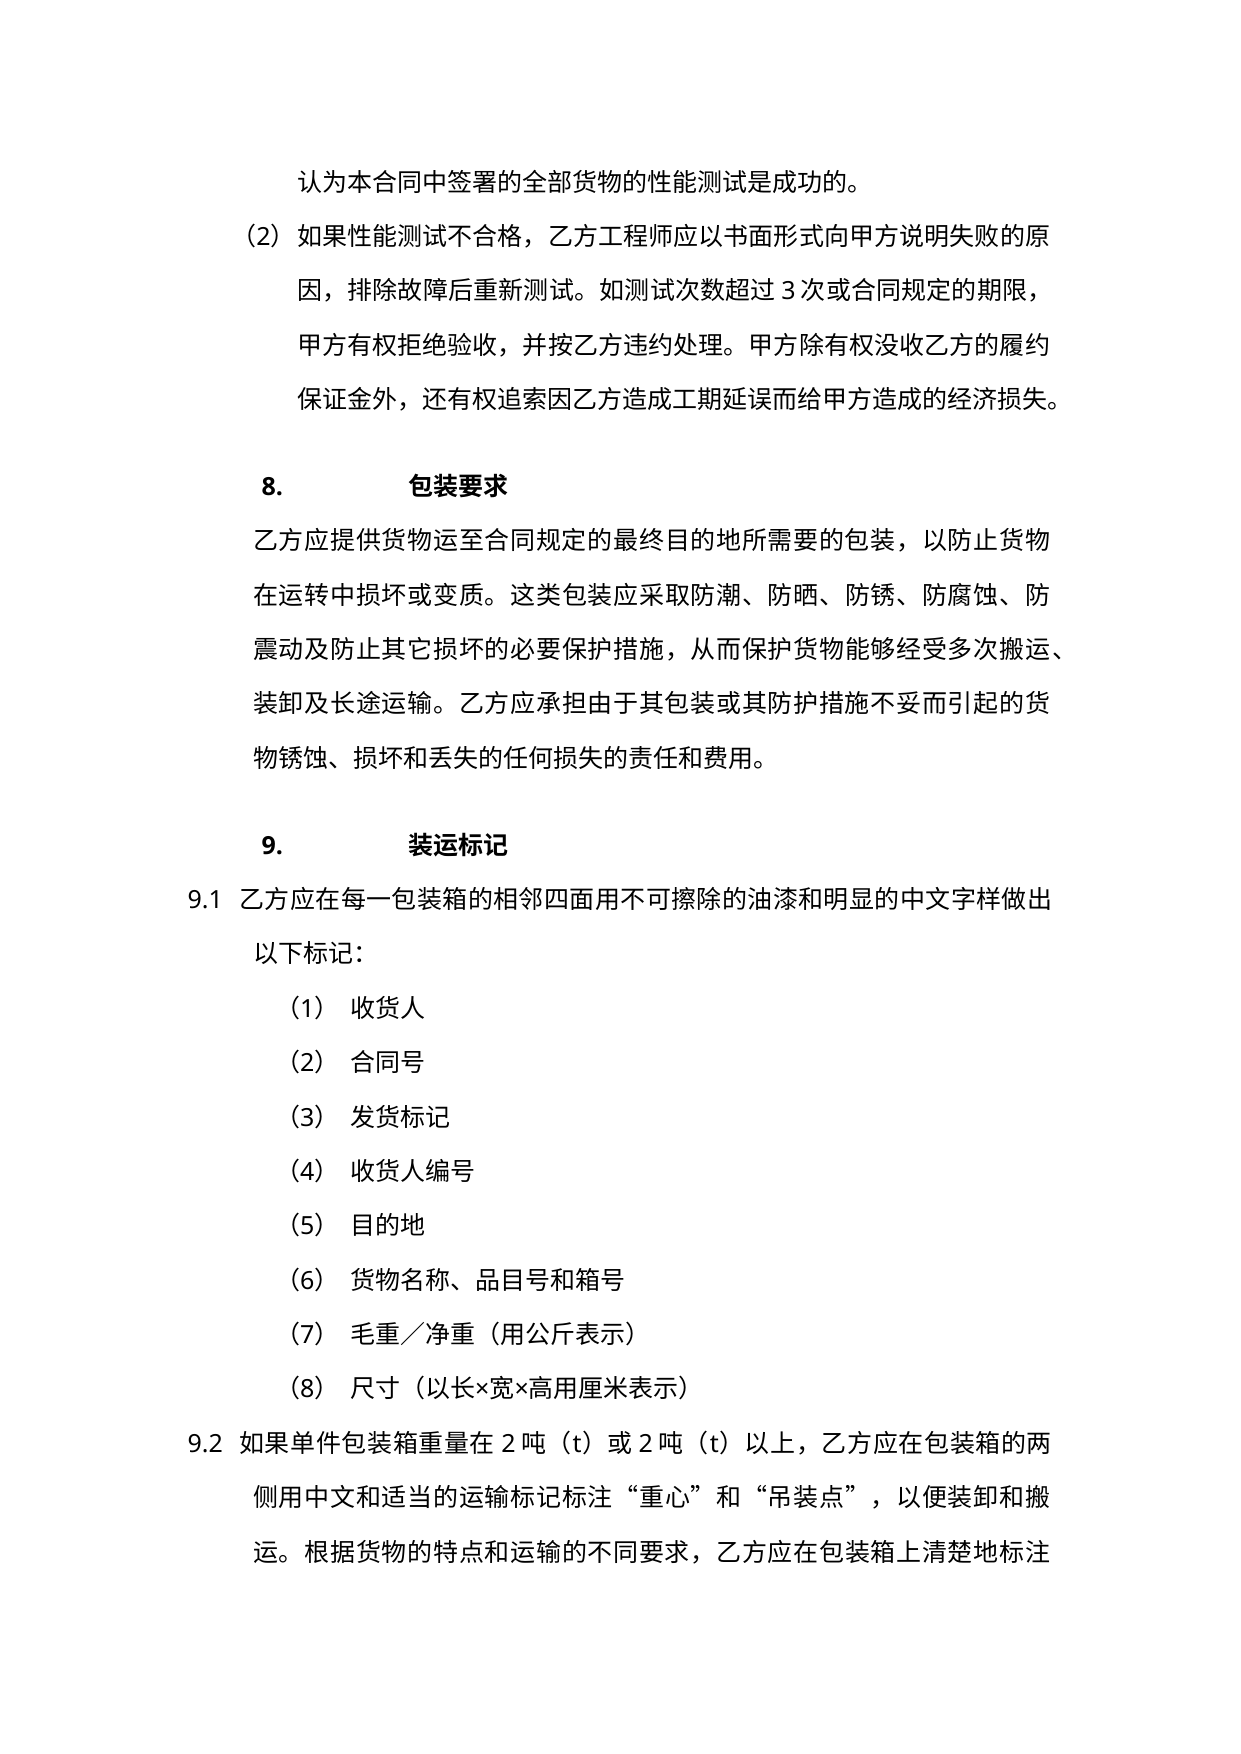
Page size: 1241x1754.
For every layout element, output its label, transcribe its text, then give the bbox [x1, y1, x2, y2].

list 收货人编号 [275, 1151, 1053, 1188]
list 如果性能测试不合格，乙方工程师应以书面形式向甲方说明失败的原因，排除故障后重新测试。如测试次数超过3次或合同规定的期限，甲方有权拒绝验收，并按乙方违约处理。甲方除有权没收乙方的履约保证金外，还有权追索因乙方造成工期延误而给甲方造成的经济损失。 [231, 216, 1053, 416]
list 货物名称、品目号和箱号 [275, 1260, 1053, 1296]
list 乙方应在每一包装箱的相邻四面用不可擦除的油漆和明显的中文字样做出以下标记： [187, 879, 1053, 970]
list 尺寸（以长×宽×高用厘米表示） [275, 1369, 1053, 1405]
list 装运标记 [261, 825, 1053, 861]
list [231, 162, 1053, 198]
list 目的地 [275, 1206, 1053, 1242]
list 合同号 [275, 1043, 1053, 1079]
list 包装要求 [261, 466, 1053, 503]
list 毛重／净重（用公斤表示） [275, 1314, 1053, 1351]
list 发货标记 [275, 1097, 1053, 1133]
text 乙方应提供货物运至合同规定的最终目的地所需要的包装，以防止货物在运转中损坏或变质。这类包装应采取防潮、防晒、防锈、防腐蚀、防震动及防止其它损坏的必要保护措施，从而保护货物能够经受多次搬运、装卸及长途运输。乙方应承担由于其包装或其防护措施不妥而引起的货物锈蚀、损坏和丢失的任何损失的责任和费用。 [253, 521, 1053, 774]
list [187, 1423, 1053, 1568]
list 收货人 [275, 988, 1053, 1024]
